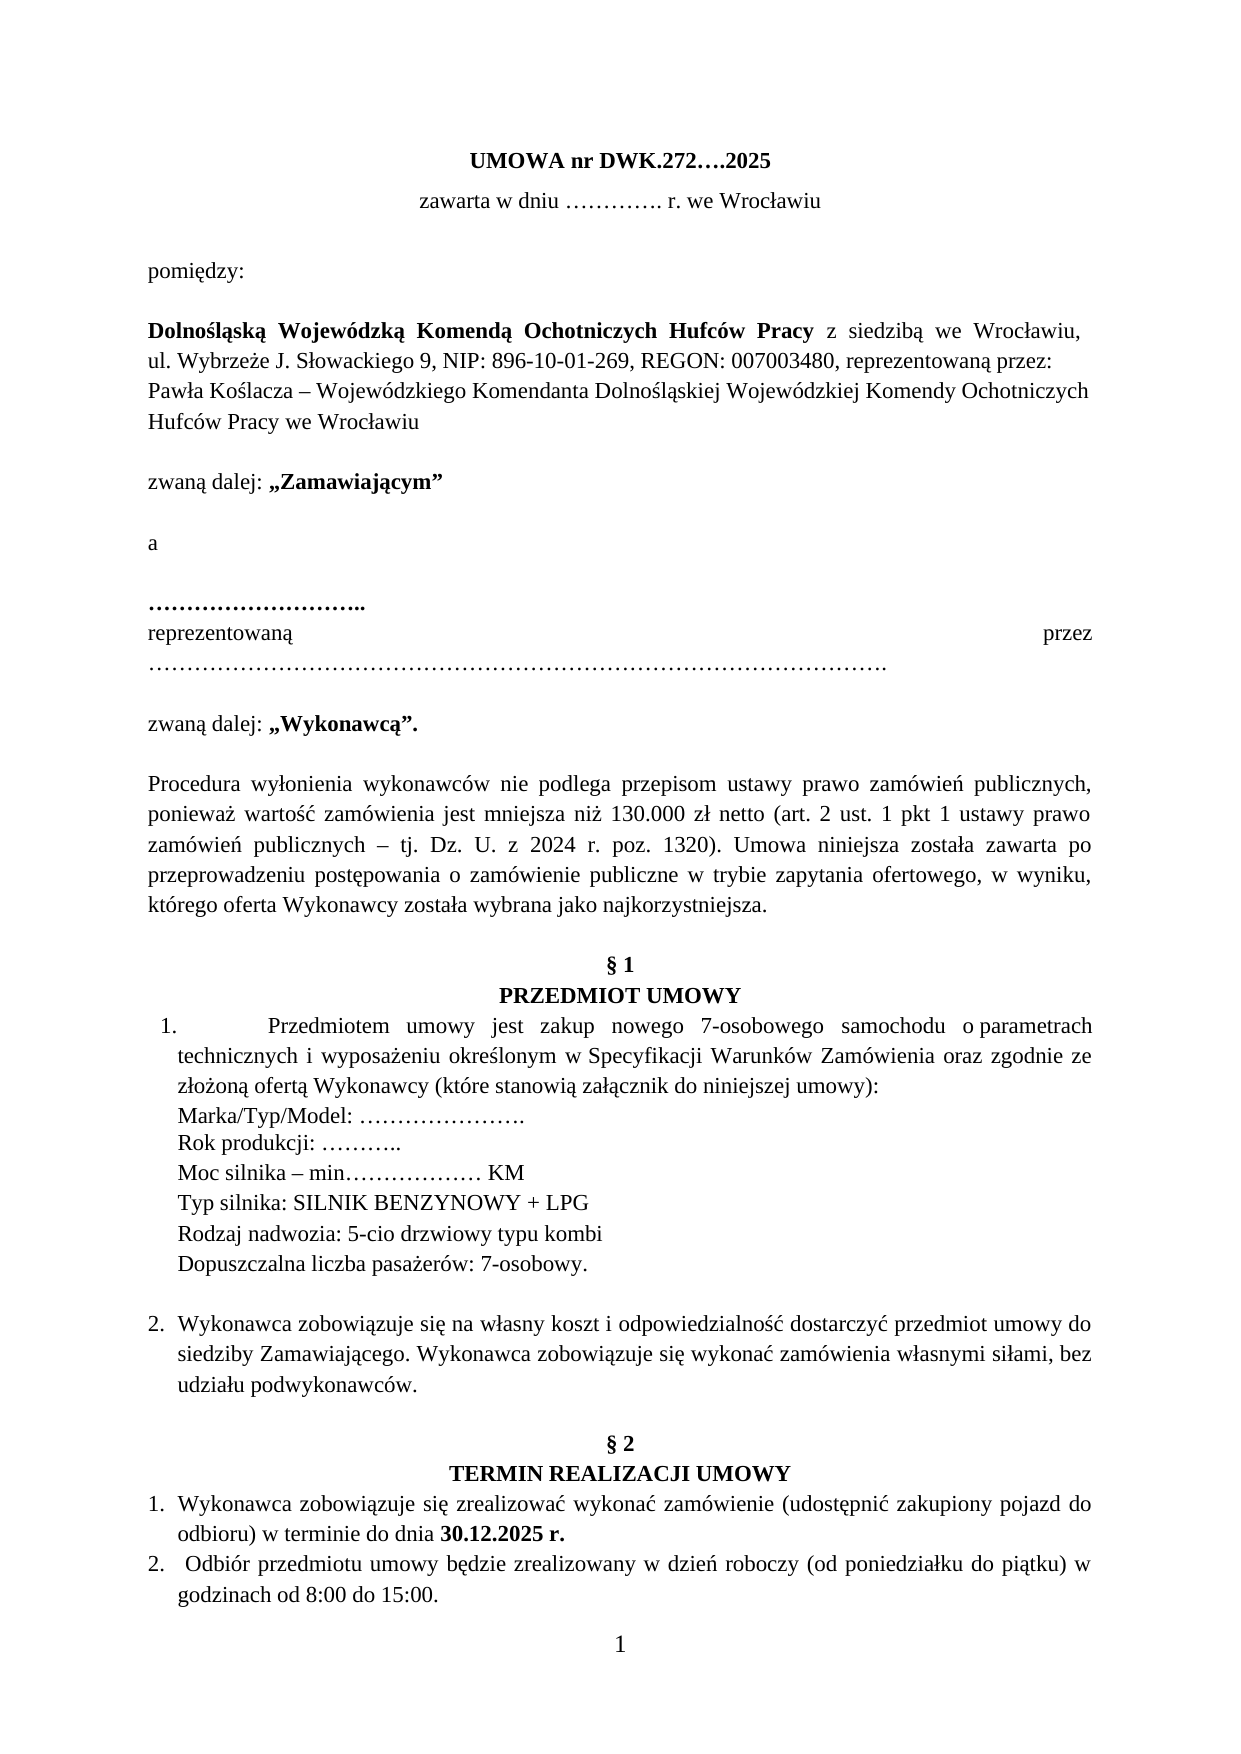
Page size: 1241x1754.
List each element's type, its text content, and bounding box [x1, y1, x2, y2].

list Wykonawca zobowiązuje się na własny koszt i odpowiedzialność dostarczyć przedmiot umowy do siedziby Zamawiającego. Wykonawca zobowiązuje się wykonać zamówienia własnymi siłami, bez udziału podwykonawców. [148, 1310, 1093, 1397]
text Pawła Koślacza – Wojewódzkiego Komendanta Dolnośląskiej Wojewódzkiej Komendy Ochotniczych Hufców Pracy we Wrocławiu [148, 378, 1093, 434]
text § 1 [148, 952, 1093, 978]
text a [148, 529, 1093, 555]
list Przedmiotem umowy jest zakup nowego 7-osobowego samochodu o parametrach technicznych i wyposażeniu określonym w Specyfikacji Warunków Zamówienia oraz zgodnie ze złożoną ofertą Wykonawcy (które stanowią załącznik do niniejszej umowy): [177, 1012, 1093, 1099]
text reprezentowaną przez ……………………………………………………………………………………. [148, 619, 1093, 676]
text Dopuszczalna liczba pasażerów: 7-osobowy. [177, 1250, 1093, 1276]
text pomiędzy: [148, 257, 1093, 283]
text ……………………….. [148, 589, 1093, 615]
text UMOWA nr DWK.272….2025 [148, 148, 1093, 174]
text zwaną dalej: „Wykonawcą”. [148, 710, 1093, 736]
text § 2 [148, 1429, 1093, 1456]
list Wykonawca zobowiązuje się zrealizować wykonać zamówienie (udostępnić zakupiony pojazd do odbioru) w terminie do dnia 30.12.2025 r. [148, 1490, 1093, 1547]
text Typ silnika: SILNIK BENZYNOWY + LPG [177, 1189, 1093, 1216]
text zwaną dalej: „Zamawiającym” [148, 438, 1093, 494]
text Rodzaj nadwozia: 5-cio drzwiowy typu kombi [177, 1219, 1093, 1246]
text PRZEDMIOT UMOWY [148, 982, 1093, 1008]
text Marka/Typ/Model: …………………. [177, 1103, 1093, 1129]
text Procedura wyłonienia wykonawców nie podlega przepisom ustawy prawo zamówień publicznych, ponieważ wartość zamówienia jest mniejsza niż 130.000 zł netto (art. 2 ust. 1 pkt 1 ustawy prawo zamówień publicznych – tj. Dz. U. z 2024 r. poz. 1320). Umowa niniejsza została zawarta po przeprowadzeniu postępowania o zamówienie publiczne w trybie zapytania ofertowego, w wyniku, którego oferta Wykonawcy została wybrana jako najkorzystniejsza. [148, 770, 1093, 917]
list Odbiór przedmiotu umowy będzie zrealizowany w dzień roboczy (od poniedziałku do piątku) w godzinach od 8:00 do 15:00. [148, 1550, 1093, 1607]
text zawarta w dniu …………. r. we Wrocławiu [148, 187, 1093, 213]
text Moc silnika – min……………… KM [177, 1159, 1093, 1186]
text Rok produkcji: ……….. [177, 1129, 1093, 1155]
text TERMIN REALIZACJI UMOWY [148, 1460, 1093, 1486]
text Dolnośląską Wojewódzką Komendą Ochotniczych Hufców Pracy z siedzibą we Wrocławiu, ul. Wybrzeże J. Słowackiego 9, NIP: 896-10-01-269, REGON: 007003480, reprezentowaną przez: [148, 317, 1093, 374]
